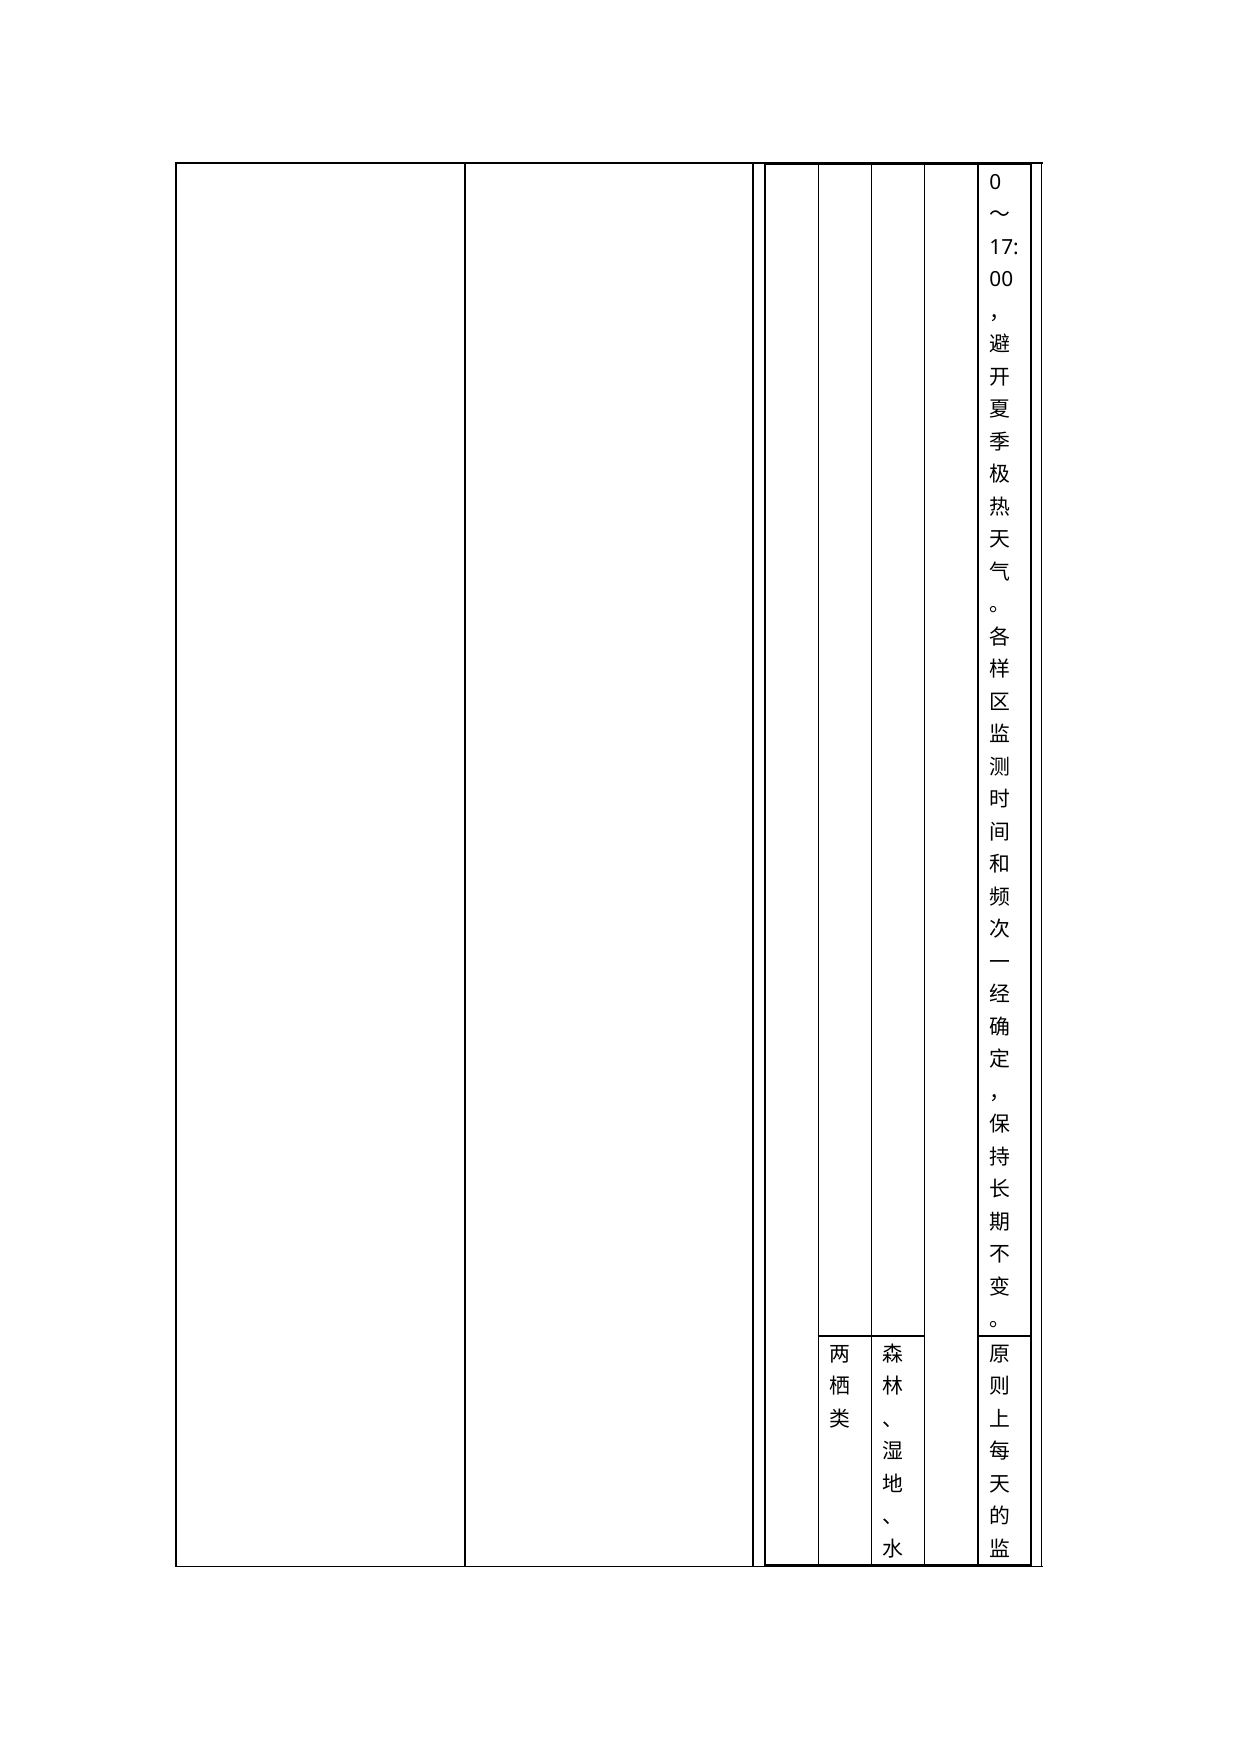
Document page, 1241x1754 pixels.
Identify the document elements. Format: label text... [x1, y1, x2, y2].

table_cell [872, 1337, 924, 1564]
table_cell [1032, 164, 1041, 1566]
table_cell 1 [177, 164, 464, 1566]
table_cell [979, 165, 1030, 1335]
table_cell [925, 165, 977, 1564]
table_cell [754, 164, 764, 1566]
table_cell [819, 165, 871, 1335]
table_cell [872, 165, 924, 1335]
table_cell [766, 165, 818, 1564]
table_cell [466, 164, 752, 1566]
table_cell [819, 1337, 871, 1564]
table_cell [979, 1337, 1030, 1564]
